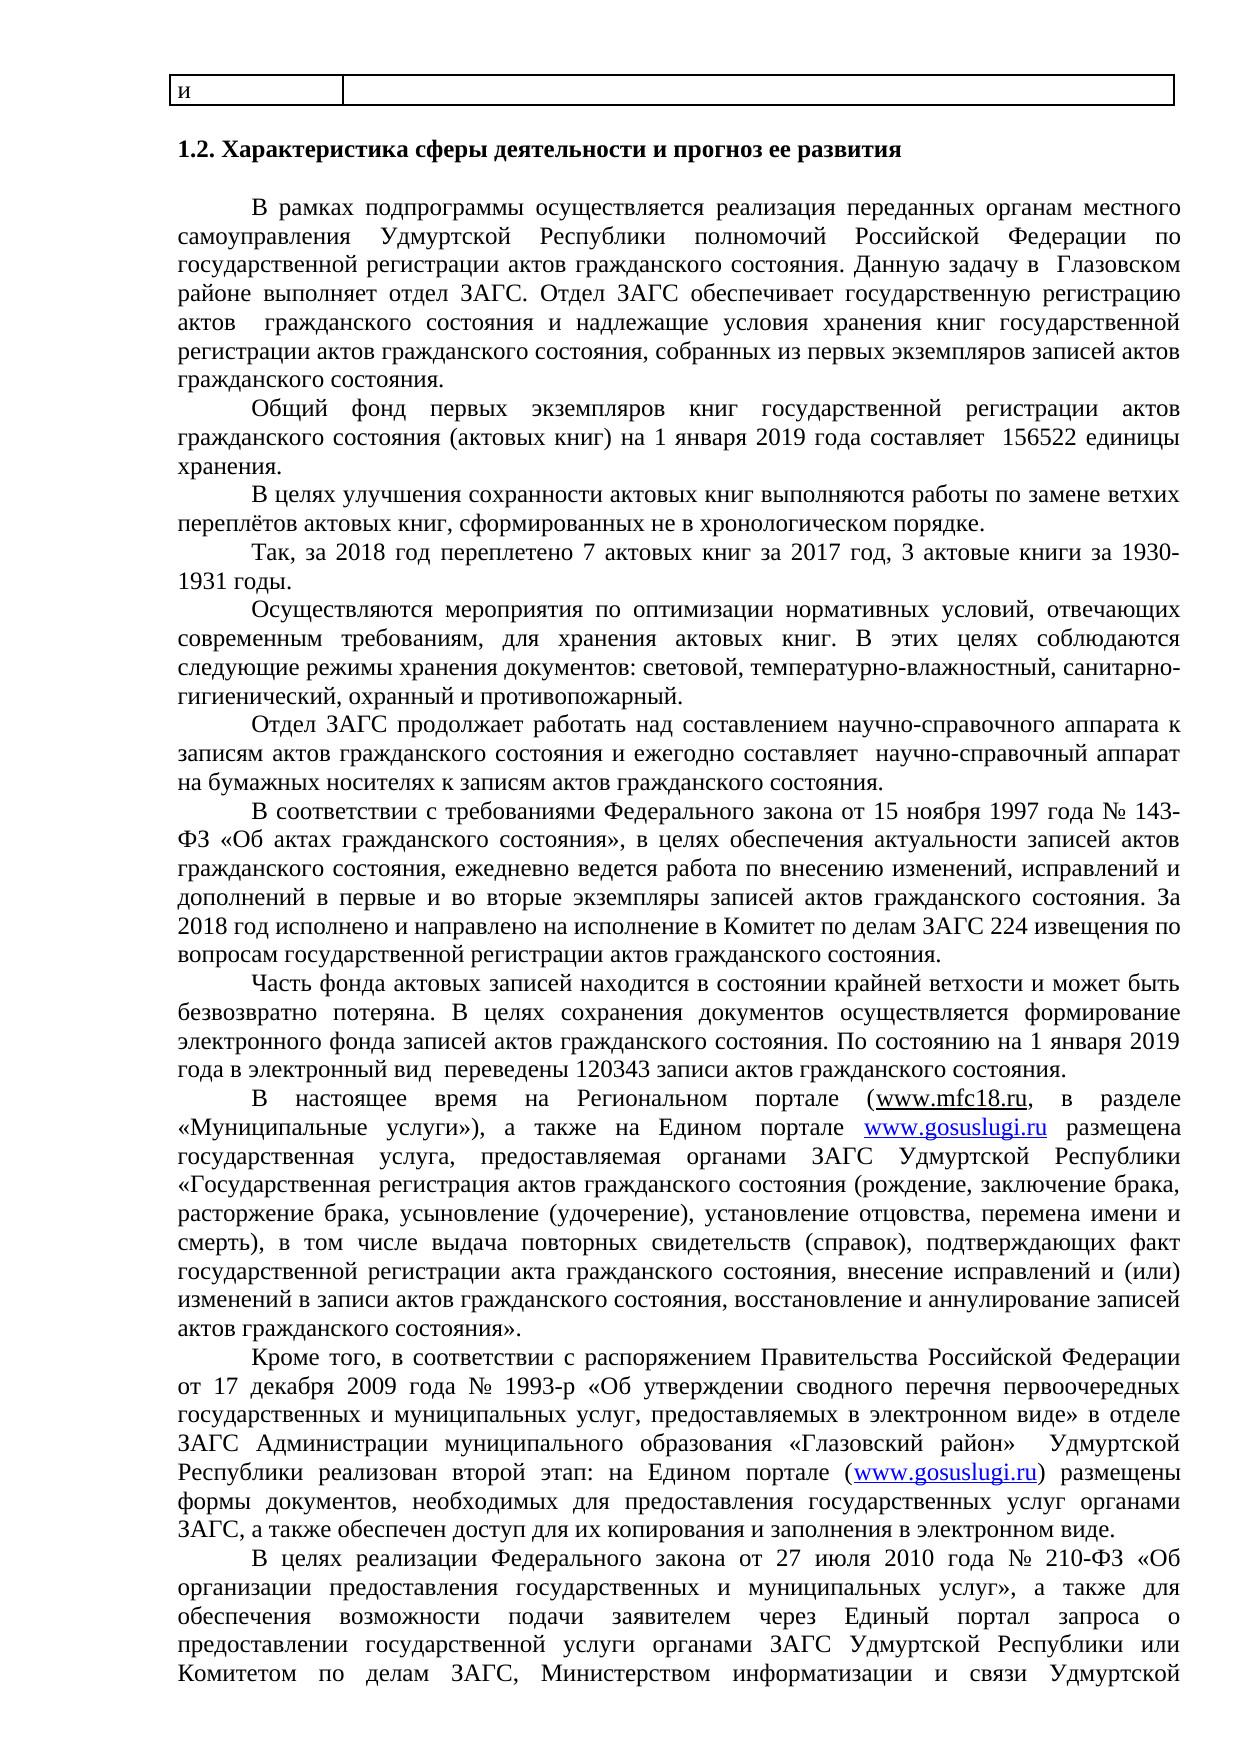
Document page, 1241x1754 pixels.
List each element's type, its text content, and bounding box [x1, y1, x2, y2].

text Часть фонда актовых записей находится в состоянии крайней ветхости и может быть безвозвратно потеряна. В целях сохранения документов осуществляется формирование электронного фонда записей актов гражданского состояния. По состоянию на 1 января 2019 года в электронный вид переведены 120343 записи актов гражданского состояния. [177, 968, 1181, 1083]
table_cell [171, 76, 342, 104]
text Осуществляются мероприятия по оптимизации нормативных условий, отвечающих современным требованиям, для хранения актовых книг. В этих целях соблюдаются следующие режимы хранения документов: световой, температурно-влажностный, санитарно-гигиенический, охранный и противопожарный. [177, 594, 1181, 709]
text Кроме того, в соответствии с распоряжением Правительства Российской Федерации от 17 декабря 2009 года № 1993-р «Об утверждении сводного перечня первоочередных государственных и муниципальных услуг, предоставляемых в электронном виде» в отделе ЗАГС Администрации муниципального образования «Глазовский район» Удмуртской Республики реализован второй этап: на Едином портале (www.gosuslugi.ru) размещены формы документов, необходимых для предоставления государственных услуг органами ЗАГС, а также обеспечен доступ для их копирования и заполнения в электронном виде. [177, 1342, 1181, 1543]
text Так, за 2018 год переплетено 7 актовых книг за 2017 год, 3 актовые книги за 1930-1931 годы. [177, 537, 1181, 594]
text 1.2. Характеристика сферы деятельности и прогноз ее развития [177, 134, 1181, 163]
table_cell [344, 76, 1173, 104]
text В настоящее время на Региональном портале (www.mfc18.ru, в разделе «Муниципальные услуги»), а также на Едином портале www.gosuslugi.ru размещена государственная услуга, предоставляемая органами ЗАГС Удмуртской Республики «Государственная регистрация актов гражданского состояния (рождение, заключение брака, расторжение брака, усыновление (удочерение), установление отцовства, перемена имени и смерть), в том числе выдача повторных свидетельств (справок), подтверждающих факт государственной регистрации акта гражданского состояния, внесение исправлений и (или) изменений в записи актов гражданского состояния, восстановление и аннулирование записей актов гражданского состояния». [177, 1083, 1181, 1342]
text Отдел ЗАГС продолжает работать над составлением научно-справочного аппарата к записям актов гражданского состояния и ежегодно составляет научно-справочный аппарат на бумажных носителях к записям актов гражданского состояния. [177, 709, 1181, 796]
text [177, 1543, 1181, 1687]
text В соответствии с требованиями Федерального закона от 15 ноября 1997 года № 143-ФЗ «Об актах гражданского состояния», в целях обеспечения актуальности записей актов гражданского состояния, ежедневно ведется работа по внесению изменений, исправлений и дополнений в первые и во вторые экземпляры записей актов гражданского состояния. За 2018 год исполнено и направлено на исполнение в Комитет по делам ЗАГС 224 извещения по вопросам государственной регистрации актов гражданского состояния. [177, 796, 1181, 968]
text В рамках подпрограммы осуществляется реализация переданных органам местного самоуправления Удмуртской Республики полномочий Российской Федерации по государственной регистрации актов гражданского состояния. Данную задачу в Глазовском районе выполняет отдел ЗАГС. Отдел ЗАГС обеспечивает государственную регистрацию актов гражданского состояния и надлежащие условия хранения книг государственной регистрации актов гражданского состояния, собранных из первых экземпляров записей актов гражданского состояния. [177, 192, 1181, 393]
text Общий фонд первых экземпляров книг государственной регистрации актов гражданского состояния (актовых книг) на 1 января 2019 года составляет 156522 единицы хранения. [177, 393, 1181, 479]
text В целях улучшения сохранности актовых книг выполняются работы по замене ветхих переплётов актовых книг, сформированных не в хронологическом порядке. [177, 479, 1181, 537]
